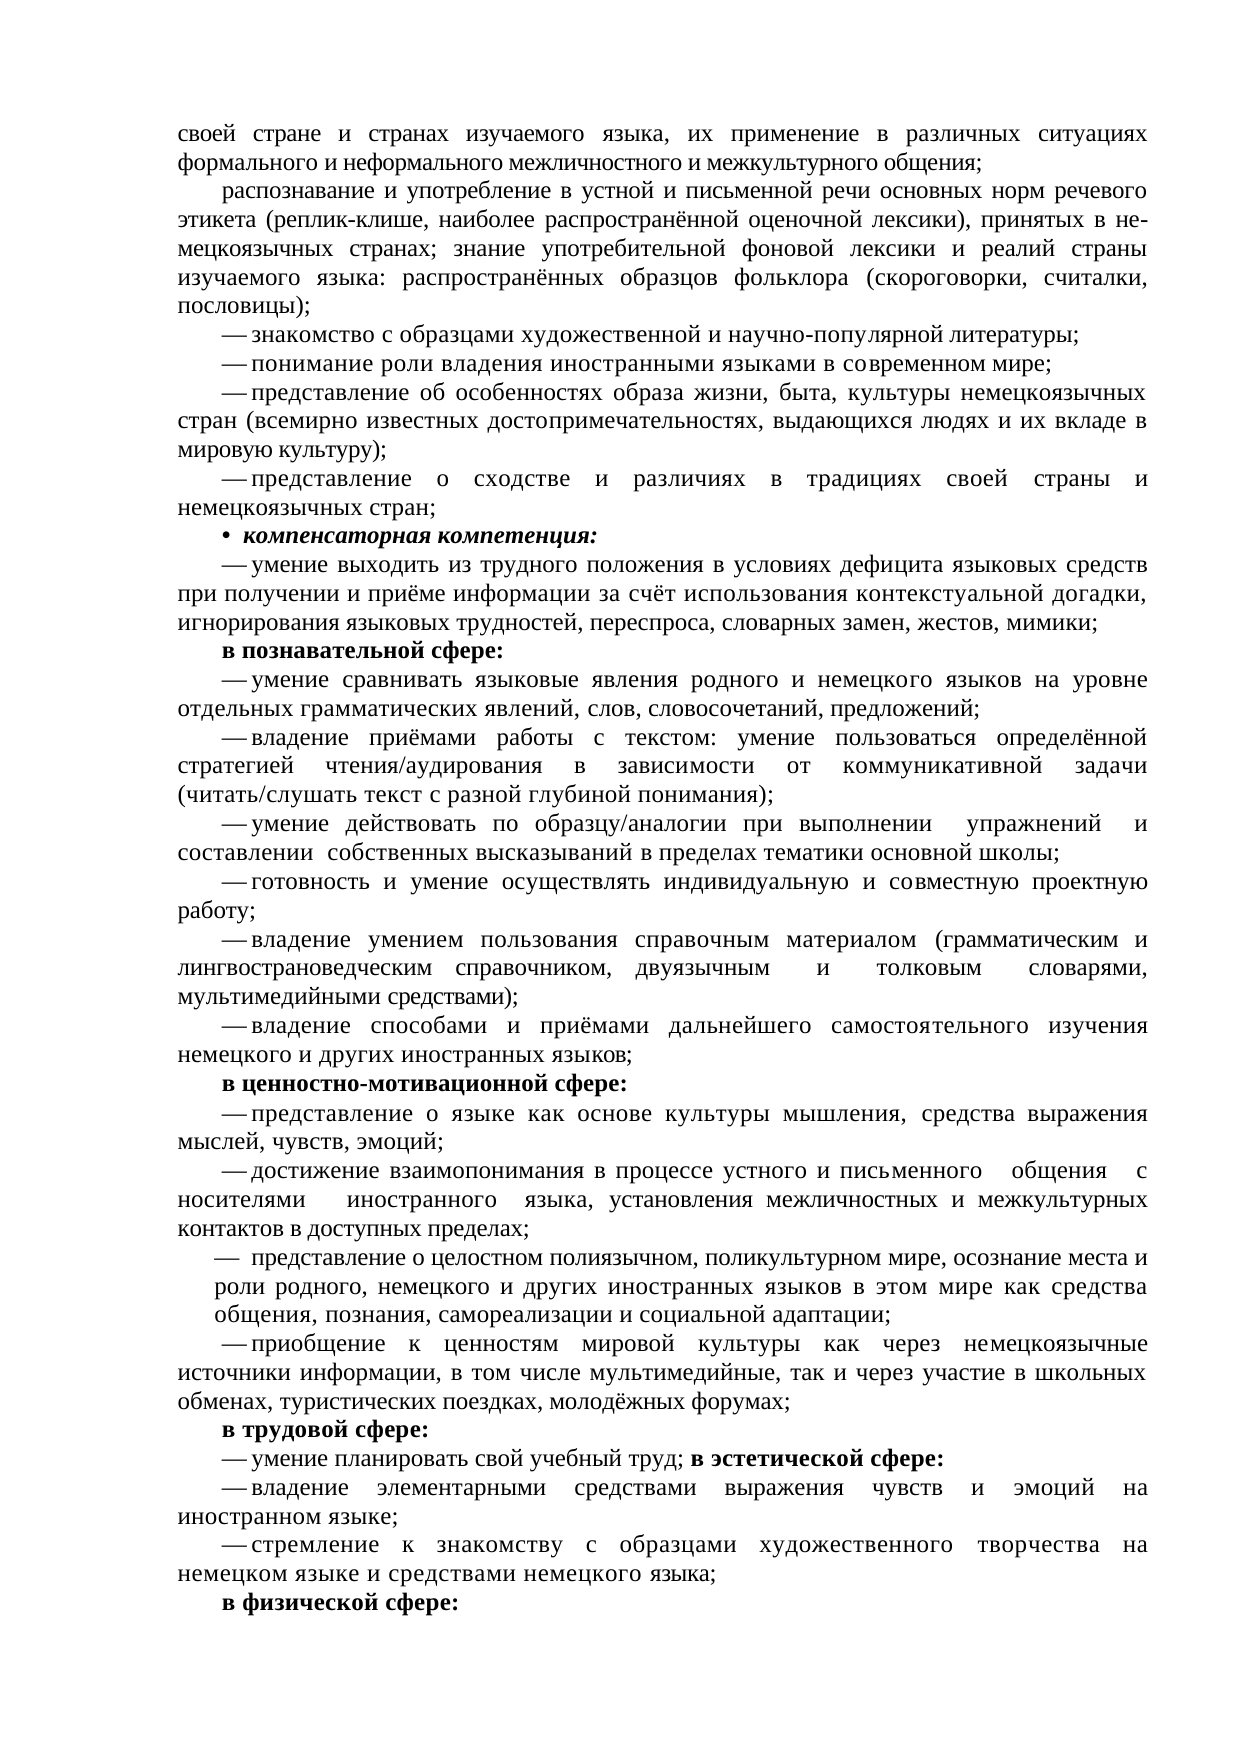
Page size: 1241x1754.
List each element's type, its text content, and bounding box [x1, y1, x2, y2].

text в познавательной сфере: [177, 636, 1148, 664]
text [177, 118, 1148, 176]
list владение способами и приёмами дальнейшего самостоятельного изучения немецкого и других иностранных языков; [177, 1010, 1148, 1068]
text — умение выходить из трудного положения в условиях дефицита языковых средств при получении и приёме информации за счёт использования контекстуальной догадки, игнорирования языковых трудностей, переспроса, словарных замен, жестов, мимики; [177, 549, 1148, 636]
list знакомство с образцами художественной и научно-популярной литературы; [177, 319, 1148, 348]
list стремление к знакомству с образцами художественного творчества на немецком языке и средствами немецкого языка; [177, 1529, 1148, 1587]
text в физической сфере: [177, 1587, 1148, 1616]
list понимание роли владения иностранными языками в современном мире; [177, 348, 1148, 377]
list владение умением пользования справочным материалом (грамматическим и лингвострановедческим справочником, двуязычным и толковым словарями, мультимедийными средствами); [177, 924, 1148, 1010]
text распознавание и употребление в устной и письменной речи основных норм речевого этикета (реплик-клише, наиболее распространённой оценочной лексики), принятых в немецкоязычных странах; знание употребительной фоновой лексики и реалий страны изучаемого языка: распространённых образцов фольклора (скороговорки, считалки, пословицы); [177, 176, 1148, 319]
text • компенсаторная компетенция: [177, 521, 1148, 549]
list достижение взаимопонимания в процессе устного и письменного общения с носителями иностранного языка, установления межличностных и межкультурных контактов в доступных пределах; [177, 1155, 1148, 1241]
list представление о языке как основе культуры мышления, средства выражения мыслей, чувств, эмоций; [177, 1098, 1148, 1155]
list владение элементарными средствами выражения чувств и эмоций на иностранном языке; [177, 1472, 1148, 1529]
list представление о сходстве и различиях в традициях своей страны и немецкоязычных стран; [177, 463, 1148, 521]
list представление об особенностях образа жизни, быта, культуры немецкоязычных стран (всемирно известных достопримечательностях, выдающихся людях и их вкладе в мировую культуру); [177, 377, 1148, 463]
list готовность и умение осуществлять индивидуальную и совместную проектную работу; [177, 866, 1148, 924]
list умение планировать свой учебный труд; в эстетической сфере: [177, 1443, 1148, 1472]
text — приобщение к ценностям мировой культуры как через немецкоязычные источники информации, в том числе мультимедийные, так и через участие в школьных обменах, туристических поездках, молодёжных форумах; [177, 1328, 1148, 1414]
list умение действовать по образцу/аналогии при выполнении упражнений и составлении собственных высказываний в пределах тематики основной школы; [177, 808, 1148, 866]
list умение сравнивать языковые явления родного и немецкого языков на уровне отдельных грамматических явлений, слов, словосочетаний, предложений; [177, 664, 1148, 722]
text в ценностно-мотивационной сфере: [177, 1068, 1148, 1097]
list представление о целостном полиязычном, поликультурном мире, осознание места и роли родного, немецкого и других иностранных языков в этом мире как средства общения, познания, самореализации и социальной адаптации; [214, 1242, 1148, 1328]
list владение приёмами работы с текстом: умение пользоваться определённой стратегией чтения/аудирования в зависимости от коммуникативной задачи (читать/слушать текст с разной глубиной понимания); [177, 722, 1148, 808]
text в трудовой сфере: [177, 1414, 1148, 1443]
